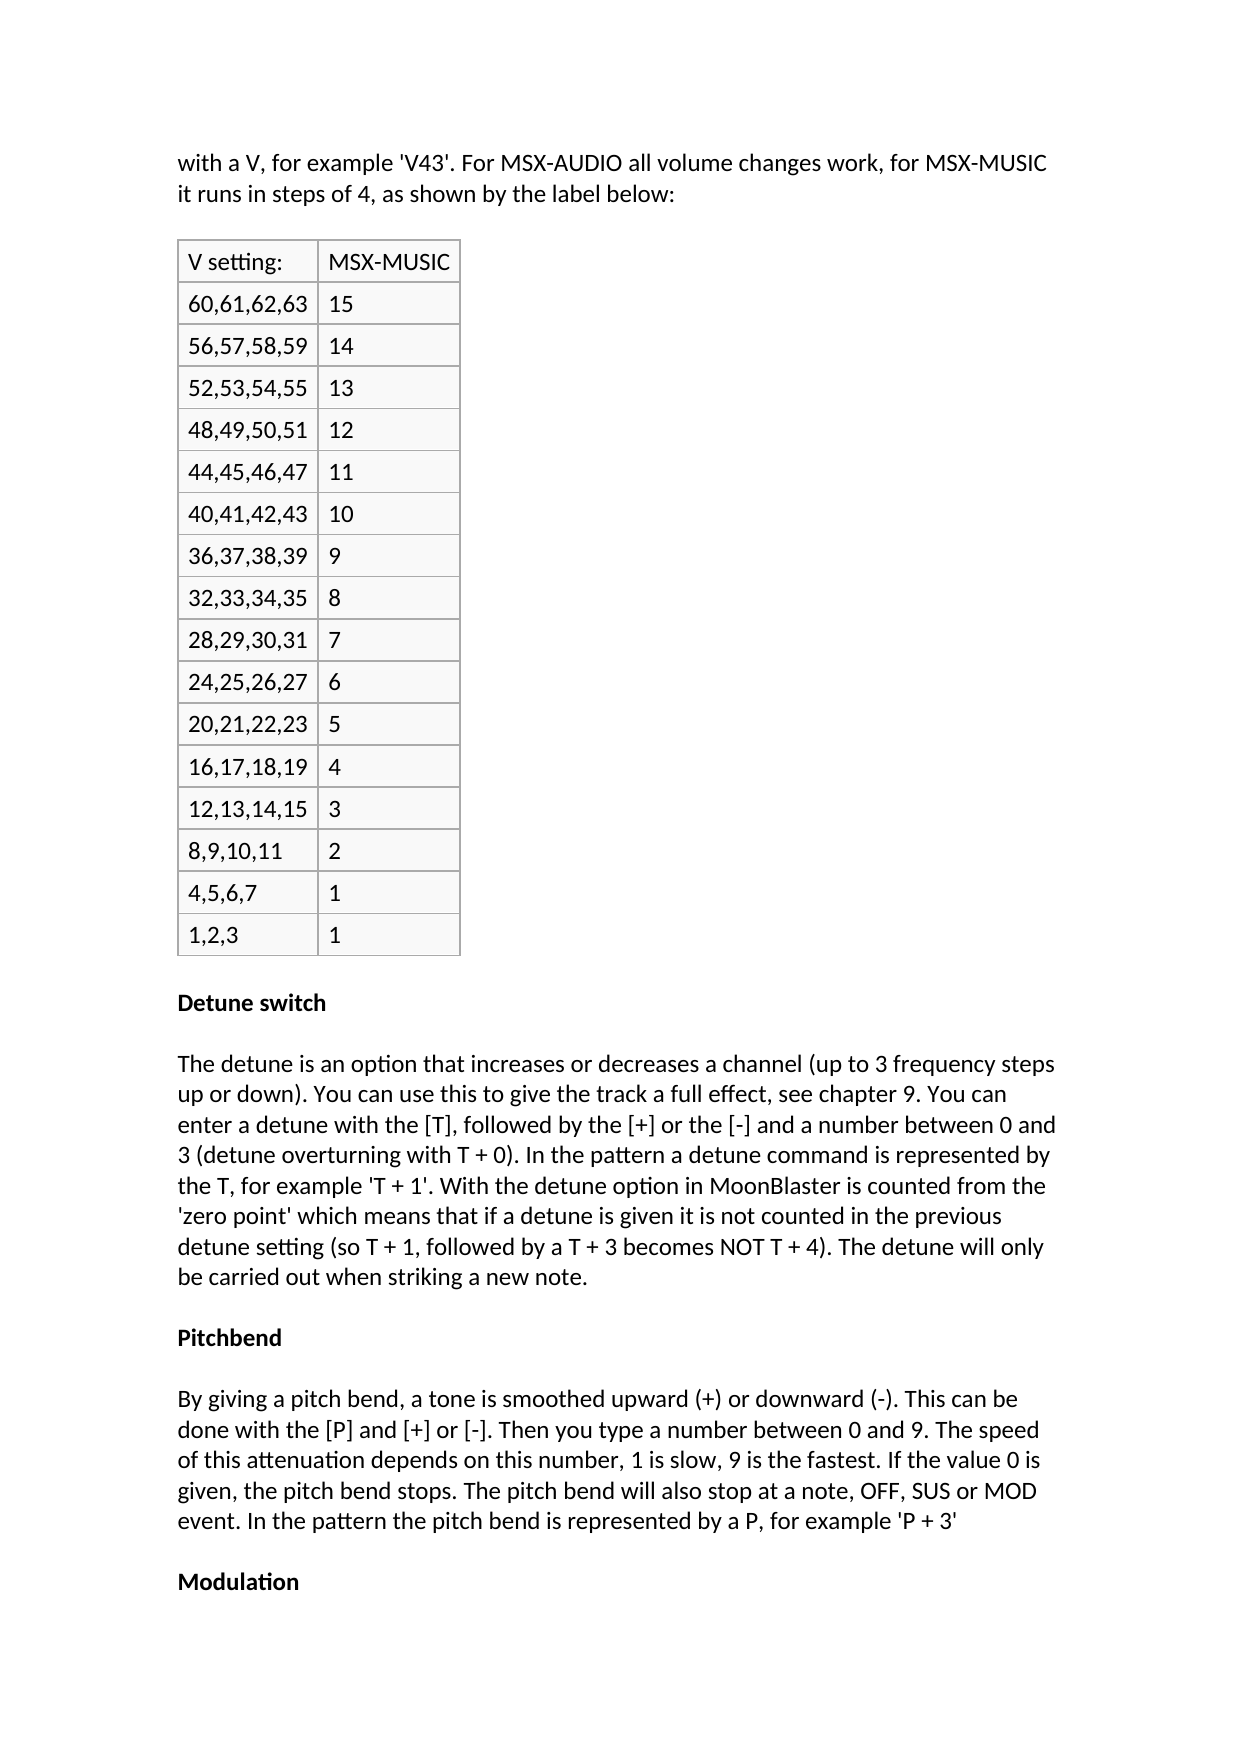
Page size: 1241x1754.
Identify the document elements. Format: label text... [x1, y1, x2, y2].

text Modulation [177, 1567, 1063, 1597]
table_cell 40,41,42,43 [179, 493, 317, 534]
text Detune switch [177, 987, 1063, 1017]
table_cell 1,2,3 [179, 914, 317, 954]
table_cell 60,61,62,63 [179, 283, 317, 323]
table_cell 12 [319, 409, 459, 449]
text By giving a pitch bend, a tone is smoothed upward (+) or downward (-). This can be done with the [P] and [+] or [-]. Then you type a number between 0 and 9. The speed of this attenuation depends on this number, 1 is slow, 9 is the fastest. If the value 0 is given, the pitch bend stops. The pitch bend will also stop at a note, OFF, SUS or MOD event. In the pattern the pitch bend is represented by a P, for example 'P + 3' [177, 1383, 1063, 1536]
table_cell 32,33,34,35 [179, 577, 317, 618]
table_cell 9 [319, 535, 459, 576]
table_cell 15 [319, 283, 459, 323]
table_cell 1 [319, 914, 459, 954]
table_cell 7 [319, 620, 459, 660]
table_cell 5 [319, 704, 459, 744]
table_cell 8 [319, 577, 459, 618]
table_cell 10 [319, 493, 459, 534]
table_cell 14 [319, 325, 459, 365]
table_cell 48,49,50,51 [179, 409, 317, 449]
table_cell 3 [319, 788, 459, 828]
table_cell 6 [319, 662, 459, 702]
table_cell 11 [319, 451, 459, 492]
table_cell 4 [319, 746, 459, 786]
table_header MSX-MUSIC [319, 241, 459, 281]
table_cell 44,45,46,47 [179, 451, 317, 492]
table_cell 13 [319, 367, 459, 407]
table_cell 1 [319, 872, 459, 912]
table_cell 4,5,6,7 [179, 872, 317, 912]
table_cell 2 [319, 830, 459, 870]
table_cell 12,13,14,15 [179, 788, 317, 828]
table_cell 52,53,54,55 [179, 367, 317, 407]
text Pitchbend [177, 1322, 1063, 1353]
table_cell 28,29,30,31 [179, 620, 317, 660]
table_cell 56,57,58,59 [179, 325, 317, 365]
table_cell 36,37,38,39 [179, 535, 317, 576]
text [177, 148, 1063, 209]
table_header V setting: [179, 241, 317, 281]
table_cell 8,9,10,11 [179, 830, 317, 870]
table_cell 24,25,26,27 [179, 662, 317, 702]
table_cell 20,21,22,23 [179, 704, 317, 744]
table_cell 16,17,18,19 [179, 746, 317, 786]
text The detune is an option that increases or decreases a channel (up to 3 frequency steps up or down). You can use this to give the track a full effect, see chapter 9. You can enter a detune with the [T], followed by the [+] or the [-] and a number between 0 and 3 (detune overturning with T + 0). In the pattern a detune command is represented by the T, for example 'T + 1'. With the detune option in MoonBlaster is counted from the 'zero point' which means that if a detune is given it is not counted in the previous detune setting (so T + 1, followed by a T + 3 becomes NOT T + 4). The detune will only be carried out when striking a new note. [177, 1048, 1063, 1292]
